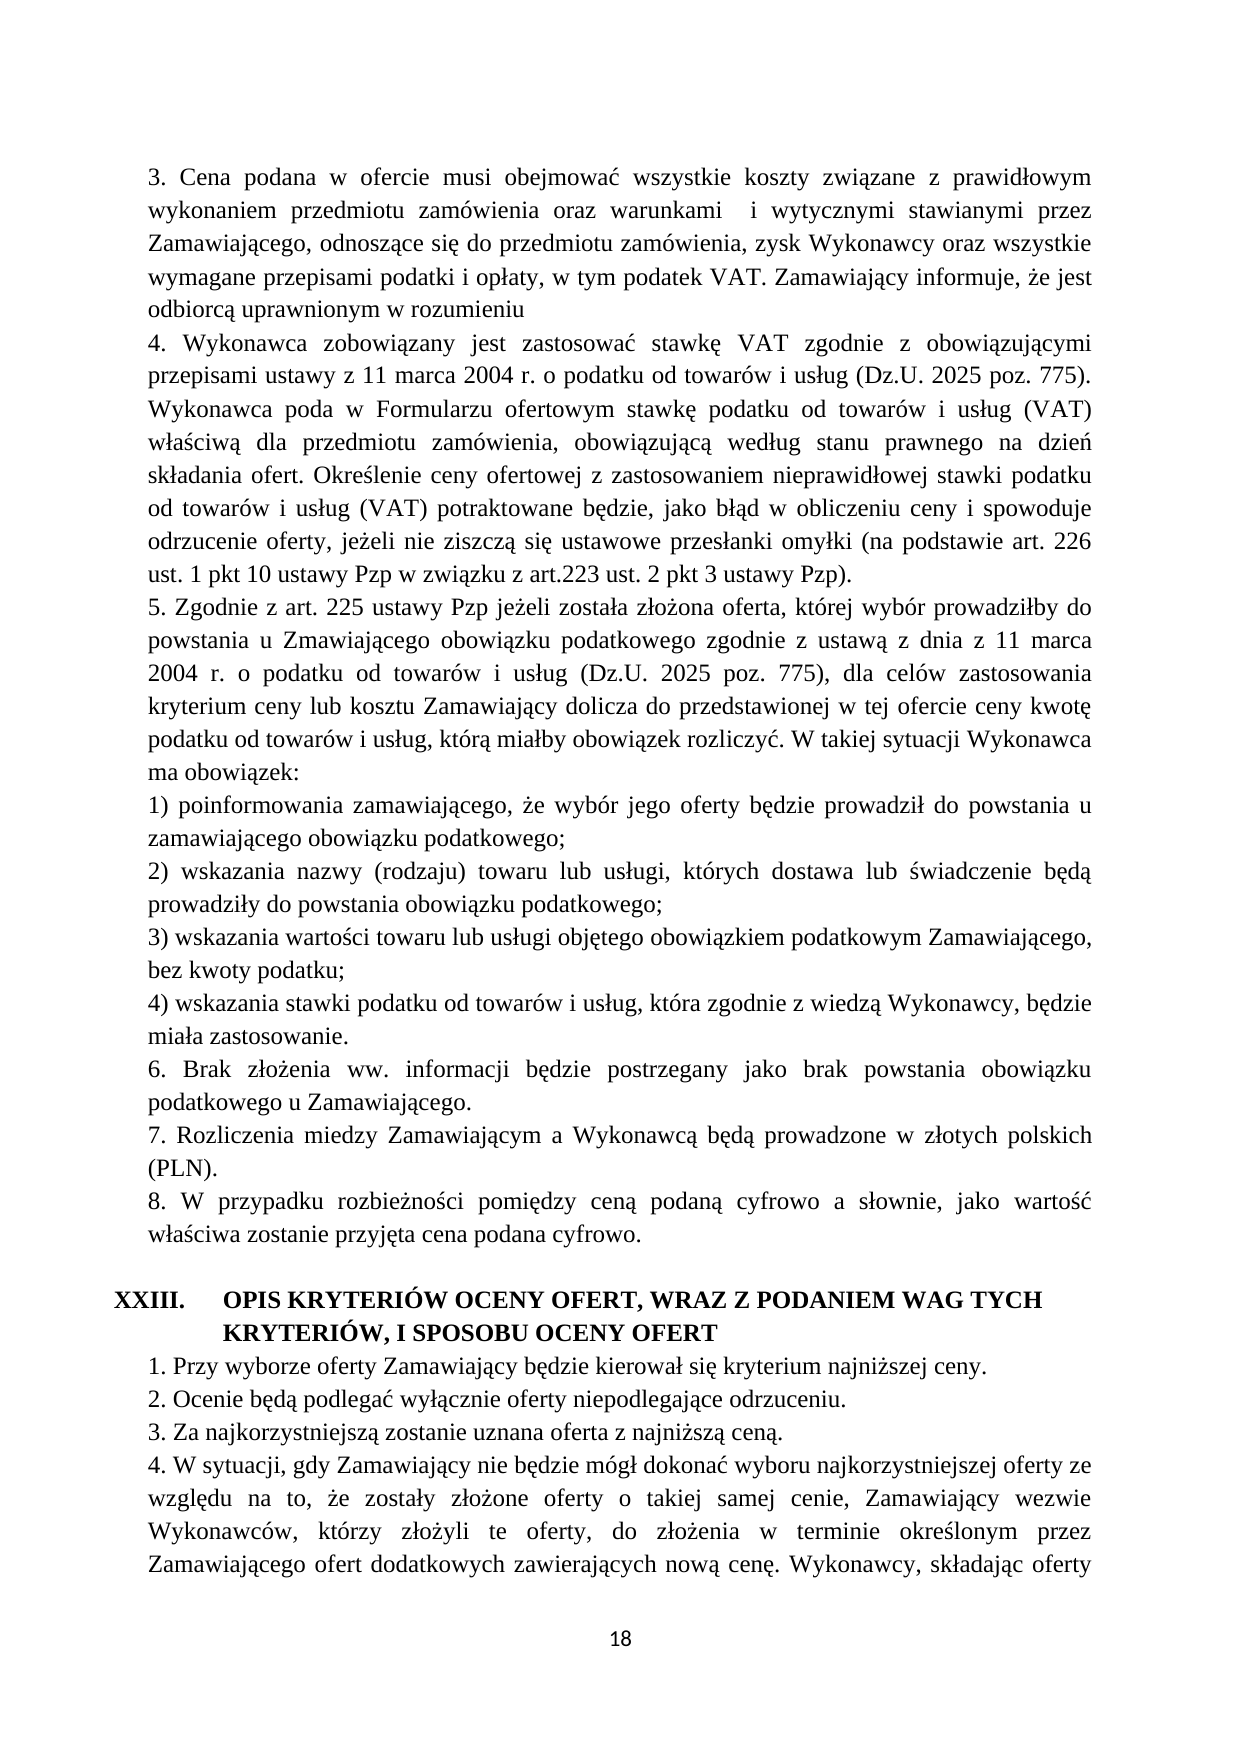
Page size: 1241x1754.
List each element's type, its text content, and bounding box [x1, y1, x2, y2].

text 2) wskazania nazwy (rodzaju) towaru lub usługi, których dostawa lub świadczenie będą prowadziły do powstania obowiązku podatkowego; [148, 856, 1093, 918]
text 8. W przypadku rozbieżności pomiędzy ceną podaną cyfrowo a słownie, jako wartość właściwa zostanie przyjęta cena podana cyfrowo. [148, 1186, 1093, 1248]
text 2. Ocenie będą podlegać wyłącznie oferty niepodlegające odrzuceniu. [148, 1384, 1093, 1413]
text 1. Przy wyborze oferty Zamawiający będzie kierował się kryterium najniższej ceny. [148, 1351, 1093, 1380]
text 3. Za najkorzystniejszą zostanie uznana oferta z najniższą ceną. [148, 1417, 1093, 1446]
text 6. Brak złożenia ww. informacji będzie postrzegany jako brak powstania obowiązku podatkowego u Zamawiającego. [148, 1054, 1093, 1116]
text 4) wskazania stawki podatku od towarów i usług, która zgodnie z wiedzą Wykonawcy, będzie miała zastosowanie. [148, 988, 1093, 1050]
text 3) wskazania wartości towaru lub usługi objętego obowiązkiem podatkowym Zamawiającego, bez kwoty podatku; [148, 922, 1093, 984]
text 3. Cena podana w ofercie musi obejmować wszystkie koszty związane z prawidłowym wykonaniem przedmiotu zamówienia oraz warunkami i wytycznymi stawianymi przez Zamawiającego, odnoszące się do przedmiotu zamówienia, zysk Wykonawcy oraz wszystkie wymagane przepisami podatki i opłaty, w tym podatek VAT. Zamawiający informuje, że jest odbiorcą uprawnionym w rozumieniu [148, 162, 1093, 323]
text 5. Zgodnie z art. 225 ustawy Pzp jeżeli została złożona oferta, której wybór prowadziłby do powstania u Zmawiającego obowiązku podatkowego zgodnie z ustawą z dnia z 11 marca 2004 r. o podatku od towarów i usług (Dz.U. 2025 poz. 775), dla celów zastosowania kryterium ceny lub kosztu Zamawiający dolicza do przedstawionej w tej ofercie ceny kwotę podatku od towarów i usług, którą miałby obowiązek rozliczyć. W takiej sytuacji Wykonawca ma obowiązek: [148, 592, 1093, 786]
list OPIS KRYTERIÓW OCENY OFERT, WRAZ Z PODANIEM WAG TYCH KRYTERIÓW, I SPOSOBU OCENY OFERT [185, 1285, 1093, 1347]
text 4. Wykonawca zobowiązany jest zastosować stawkę VAT zgodnie z obowiązującymi przepisami ustawy z 11 marca 2004 r. o podatku od towarów i usług (Dz.U. 2025 poz. 775). Wykonawca poda w Formularzu ofertowym stawkę podatku od towarów i usług (VAT) właściwą dla przedmiotu zamówienia, obowiązującą według stanu prawnego na dzień składania ofert. Określenie ceny ofertowej z zastosowaniem nieprawidłowej stawki podatku od towarów i usług (VAT) potraktowane będzie, jako błąd w obliczeniu ceny i spowoduje odrzucenie oferty, jeżeli nie ziszczą się ustawowe przesłanki omyłki (na podstawie art. 226 ust. 1 pkt 10 ustawy Pzp w związku z art.223 ust. 2 pkt 3 ustawy Pzp). [148, 328, 1093, 587]
text 7. Rozliczenia miedzy Zamawiającym a Wykonawcą będą prowadzone w złotych polskich (PLN). [148, 1120, 1093, 1182]
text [148, 1450, 1093, 1578]
text 1) poinformowania zamawiającego, że wybór jego oferty będzie prowadził do powstania u zamawiającego obowiązku podatkowego; [148, 790, 1093, 852]
